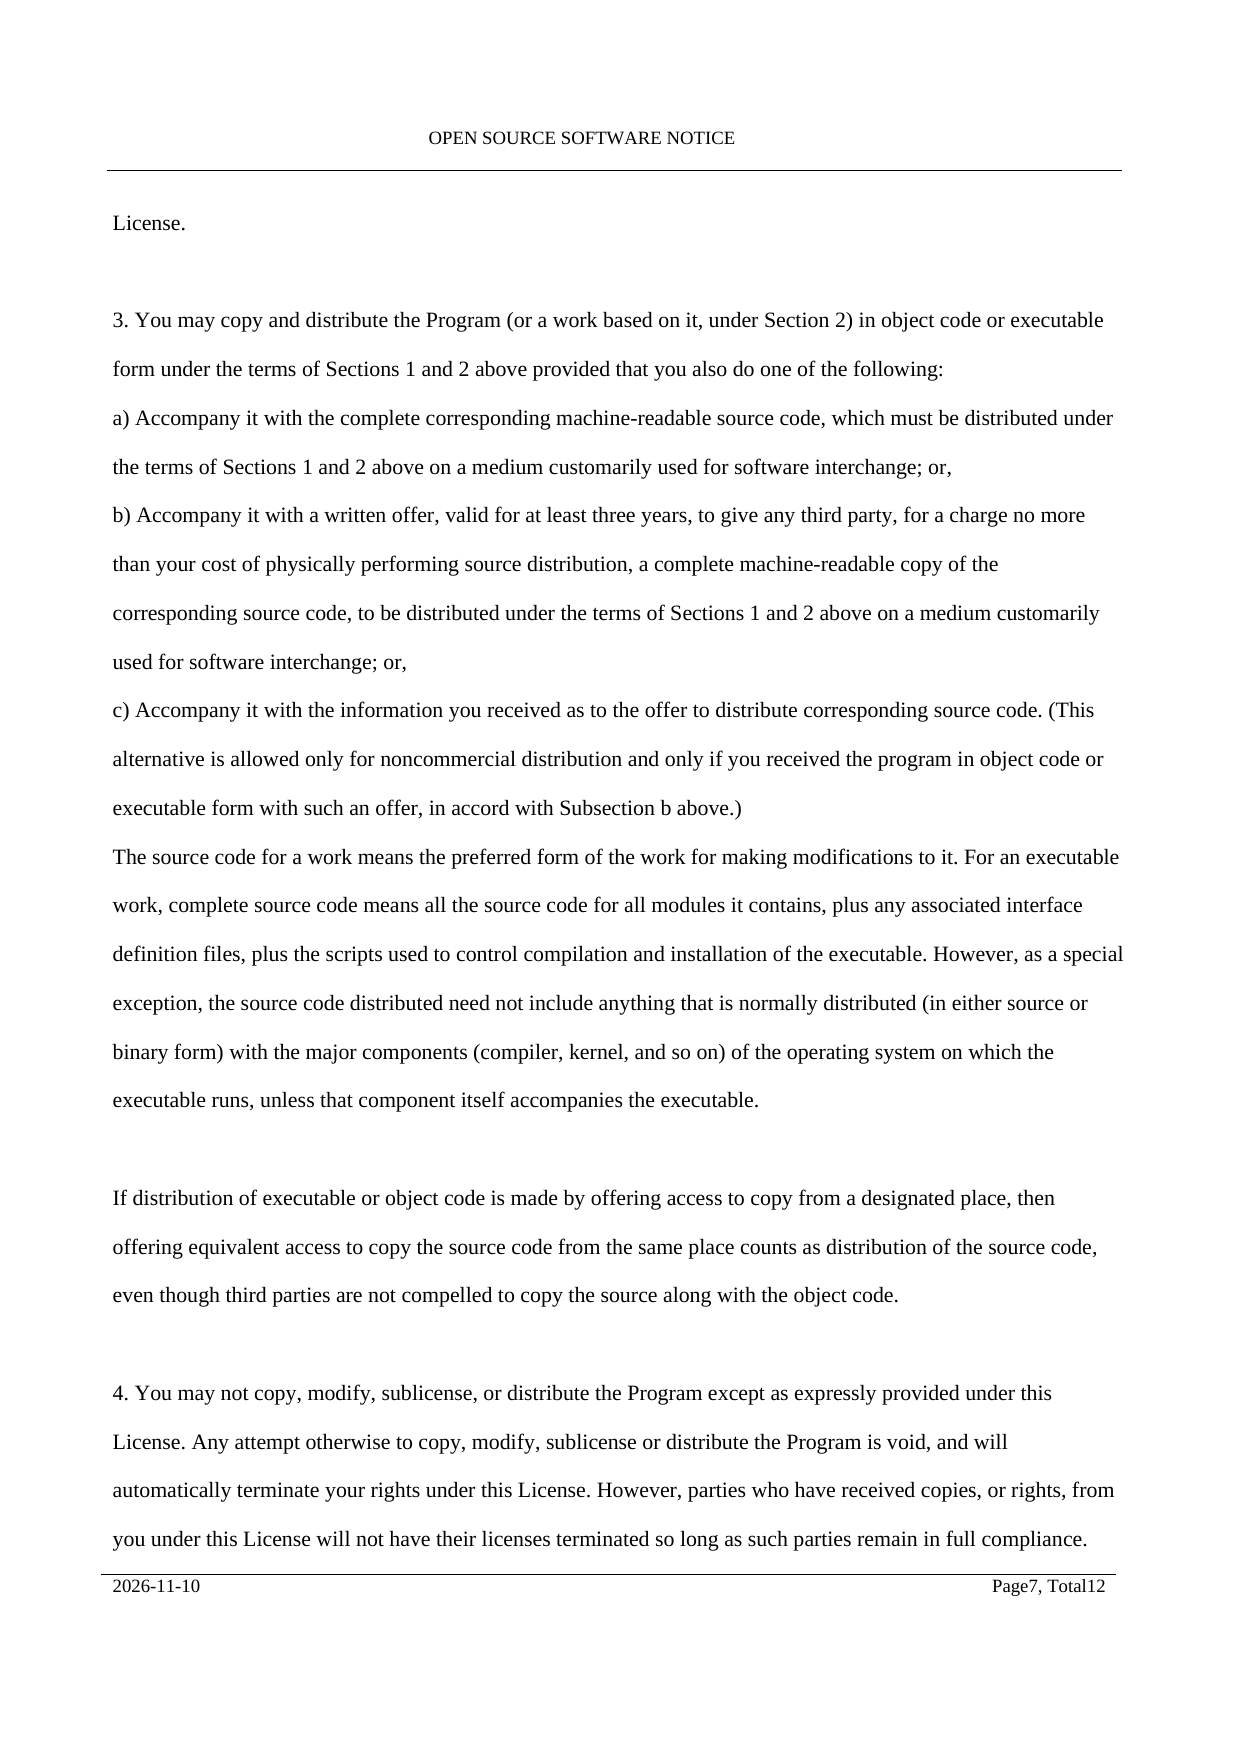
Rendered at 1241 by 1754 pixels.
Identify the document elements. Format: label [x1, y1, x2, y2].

text [112, 206, 1128, 1555]
